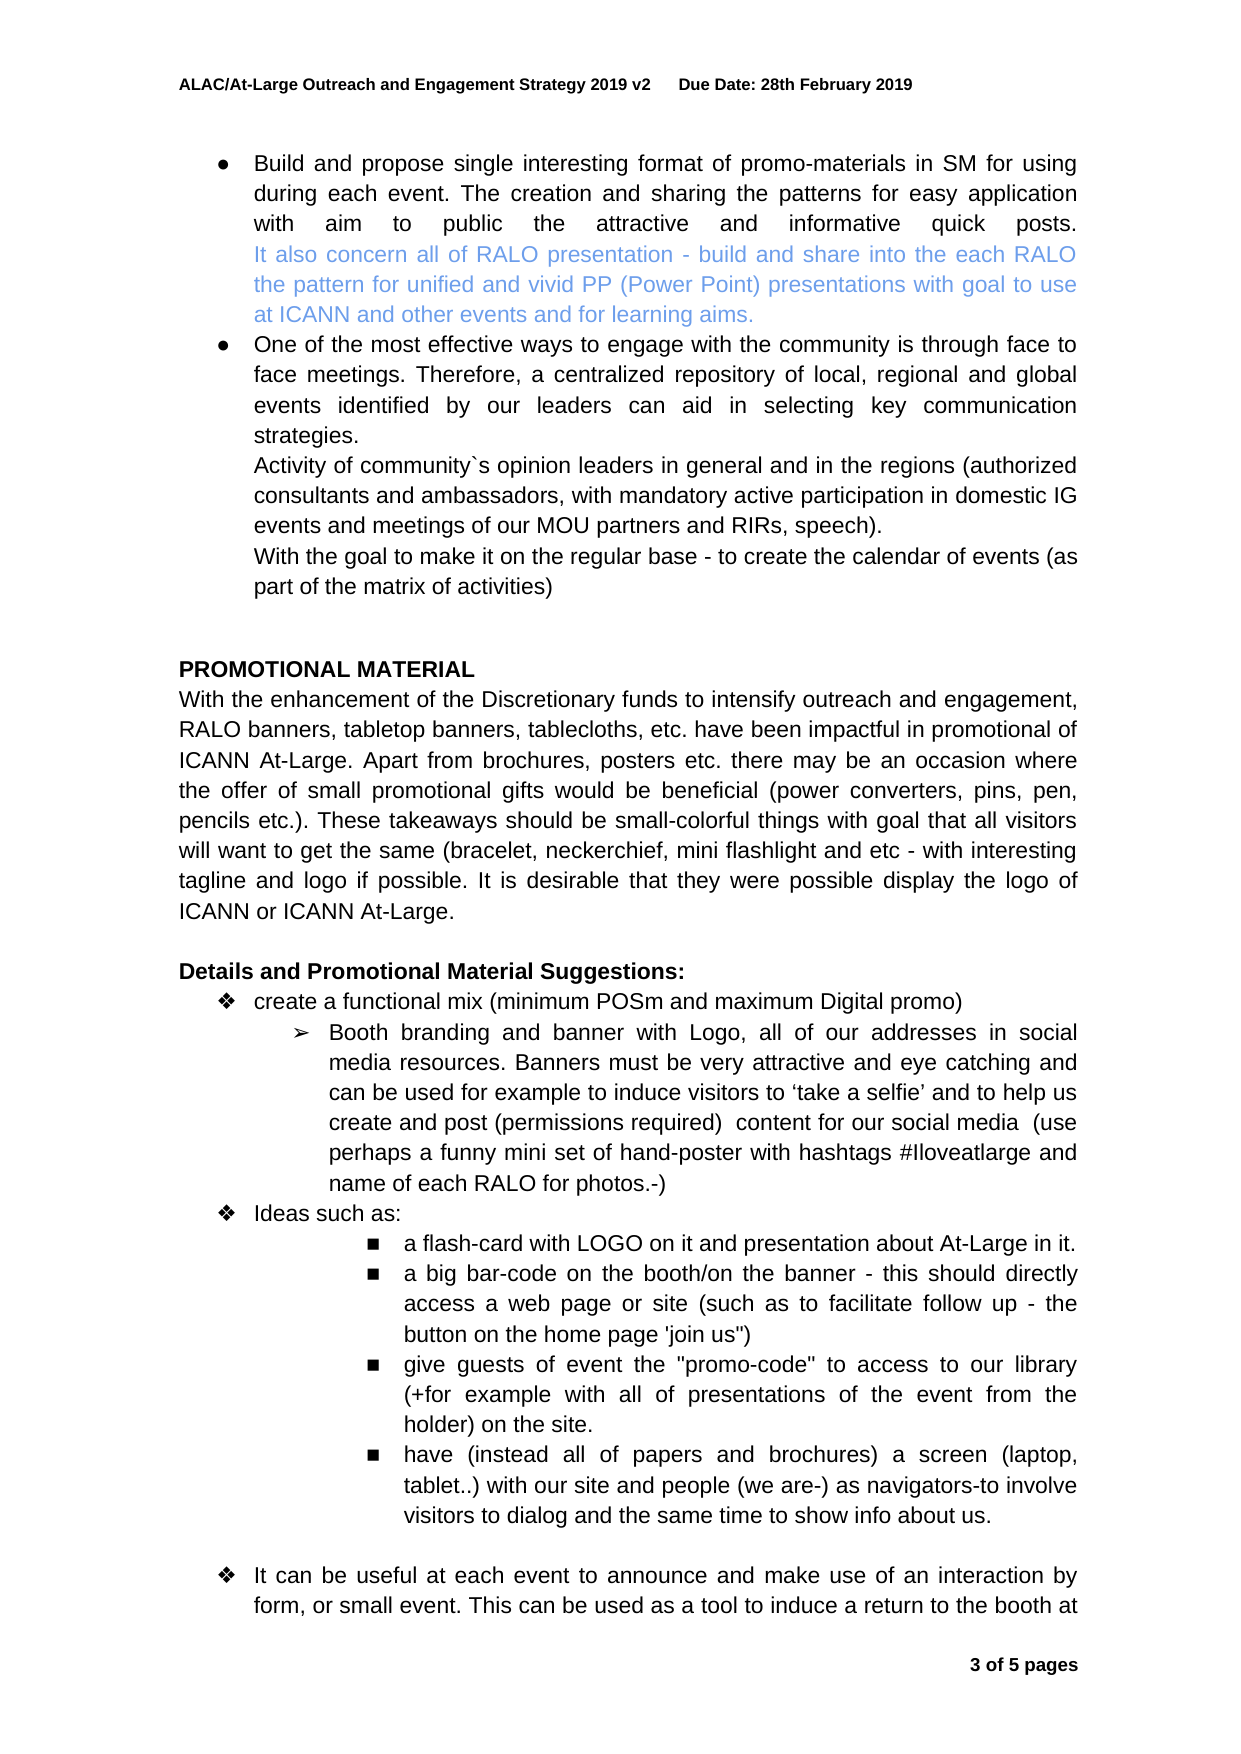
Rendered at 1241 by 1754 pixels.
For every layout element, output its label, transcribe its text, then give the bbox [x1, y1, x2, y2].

list have (instead all of papers and brochures) a screen (laptop, tablet..) with our site and people (we are-) as navigators-to involve visitors to dialog and the same time to show info about us. [366, 1441, 1078, 1528]
text PROMOTIONAL MATERIAL [178, 656, 1078, 682]
list a big bar-code on the booth/on the banner - this should directly access a web page or site (such as to facilitate follow up - the button on the home page 'join us") [366, 1260, 1078, 1347]
list Booth branding and banner with Logo, all of our addresses in social media resources. Banners must be very attractive and eye catching and can be used for example to induce visitors to ‘take a selfie’ and to help us create and post (permissions required) content for our social media (use perhaps a funny mini set of hand-poster with hashtags #Iloveatlarge and name of each RALO for photos.-) [291, 1018, 1078, 1196]
list a flash-card with LOGO on it and presentation about At-Large in it. [366, 1230, 1078, 1256]
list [216, 1562, 1078, 1619]
list Ideas such as: [216, 1200, 1078, 1226]
list Build and propose single interesting format of promo-materials in SM for using during each event. The creation and sharing the patterns for easy application with aim to public the attractive and informative quick posts. It also concern all of RALO presentation - build and share into the each RALO the pattern for unified and vivid PP (Power Point) presentations with goal to use at ICANN and other events and for learning aims. [216, 150, 1078, 327]
list One of the most effective ways to engage with the community is through face to face meetings. Therefore, a centralized repository of local, regional and global events identified by our leaders can aid in selecting key communication strategies. [216, 331, 1078, 448]
text With the enhancement of the Discretionary funds to intensify outreach and engagement, RALO banners, tabletop banners, tablecloths, etc. have been impactful in promotional of ICANN At-Large. Apart from brochures, posters etc. there may be an occasion where the offer of small promotional gifts would be beneficial (power converters, pins, pen, pencils etc.). These takeaways should be small-colorful things with goal that all visitors will want to get the same (bracelet, neckerchief, mini flashlight and etc - with interesting tagline and logo if possible. It is desirable that they were possible display the logo of ICANN or ICANN At-Large. [178, 686, 1078, 924]
text Activity of community`s opinion leaders in general and in the regions (authorized consultants and ambassadors, with mandatory active participation in domestic IG events and meetings of our MOU partners and RIRs, speech). [253, 452, 1078, 539]
list create a functional mix (minimum POSm and maximum Digital promo) [216, 988, 1078, 1014]
text With the goal to make it on the regular base - to create the calendar of events (as part of the matrix of activities) [253, 543, 1078, 599]
list give guests of event the "promo-code" to access to our library (+for example with all of presentations of the event from the holder) on the site. [366, 1351, 1078, 1437]
text Details and Promotional Material Suggestions: [178, 928, 1078, 984]
